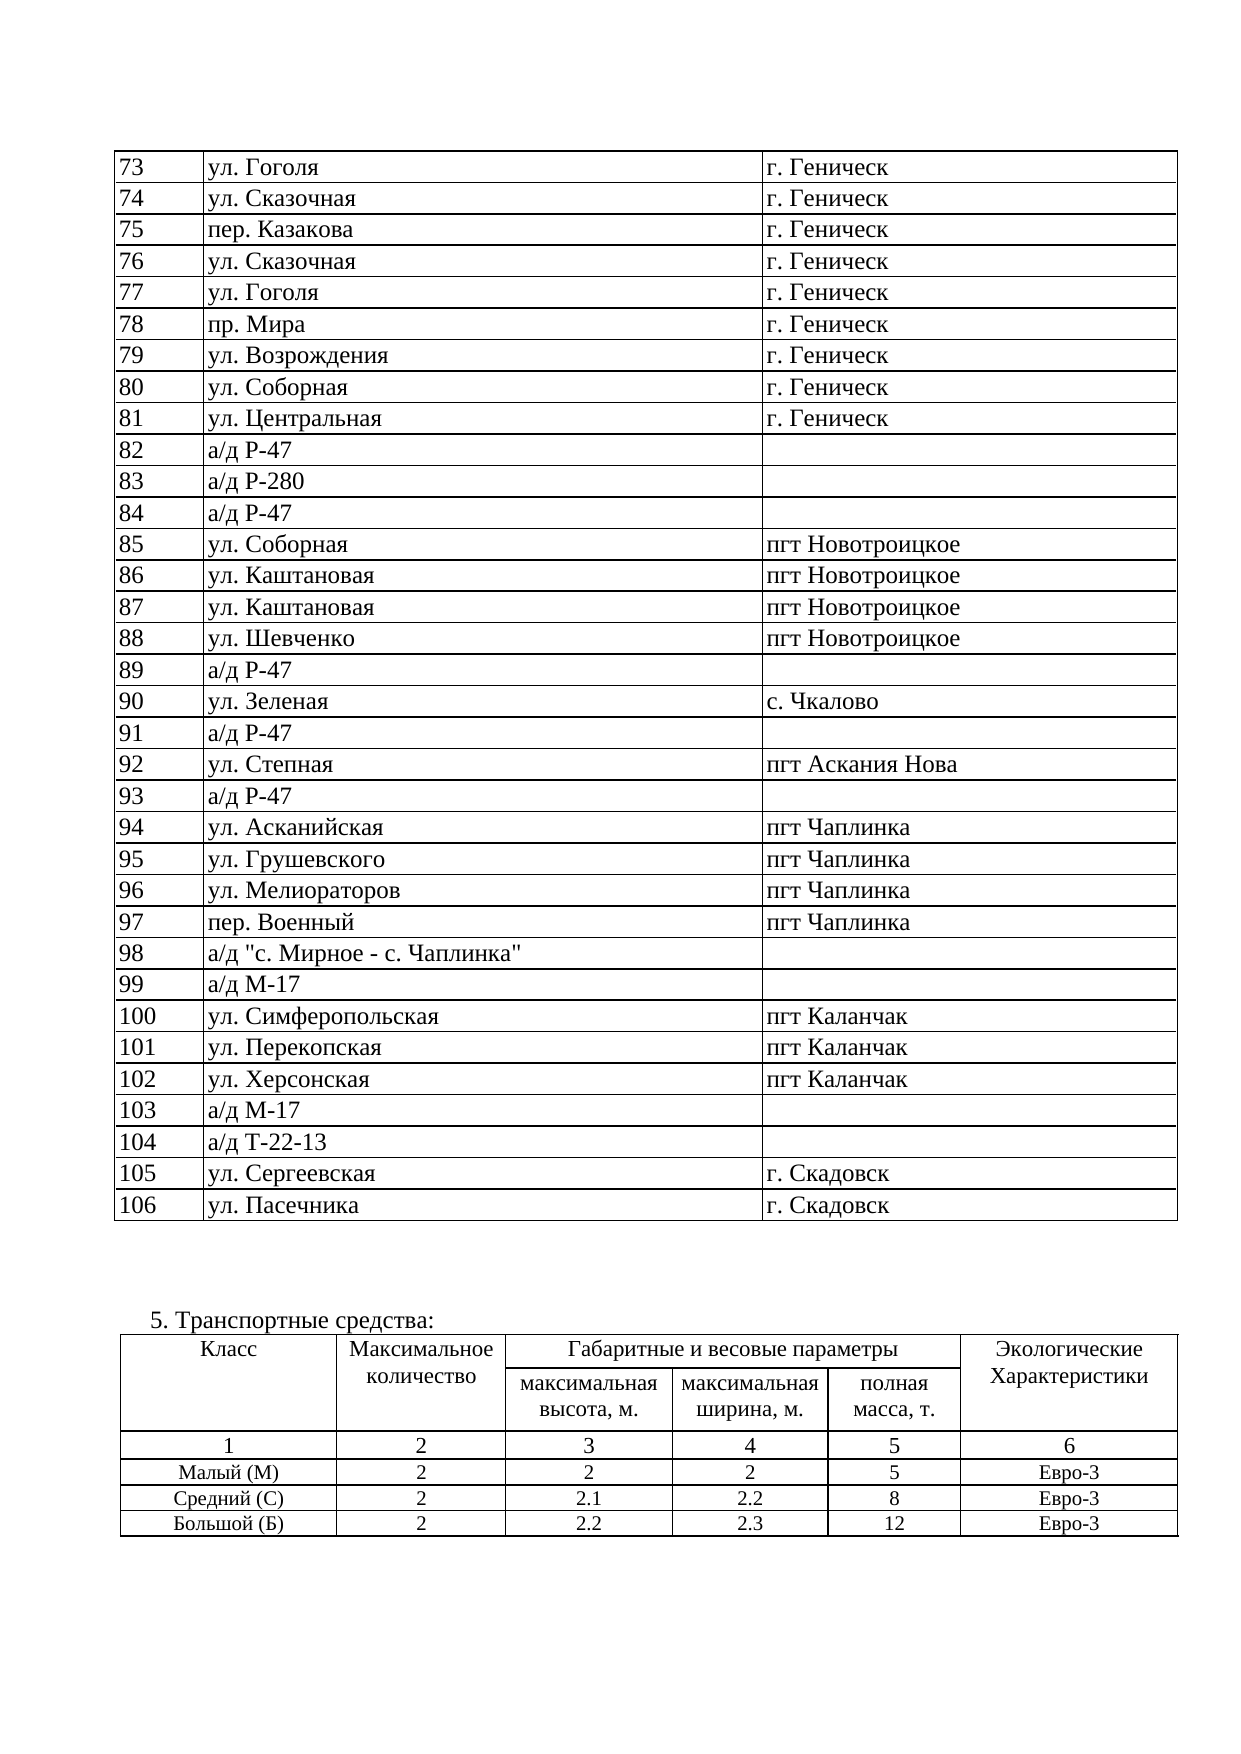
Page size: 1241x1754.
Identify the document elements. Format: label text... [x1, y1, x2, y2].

table_cell ул. Мелиораторов [204, 875, 762, 905]
table_cell ул. Соборная [204, 529, 762, 559]
table_cell [763, 433, 1177, 464]
table_cell 102 [115, 1063, 203, 1094]
table_cell 80 [115, 371, 203, 402]
table_cell а/д Р-47 [204, 781, 762, 811]
table_cell 3 [506, 1432, 672, 1458]
table_cell пр. Мира [204, 309, 762, 339]
table_cell 85 [115, 529, 203, 559]
table_cell ул. Центральная [204, 403, 762, 433]
table_cell 6 [961, 1432, 1177, 1458]
table_cell а/д Р-47 [204, 655, 762, 685]
table_cell ул. Возрождения [204, 340, 762, 370]
table_cell пгт Новотроицкое [763, 559, 1177, 590]
table_cell а/д "с. Мирное - с. Чаплинка" [204, 938, 762, 968]
table_cell г. Геническ [763, 276, 1177, 307]
table_cell ул. Соборная [204, 372, 762, 402]
table_cell [763, 779, 1177, 811]
table_cell а/д Р-280 [204, 466, 762, 496]
table_cell 81 [115, 403, 203, 433]
table_cell 75 [115, 214, 203, 244]
text 5. Транспортные средства: [150, 1305, 1090, 1334]
table_cell Евро-3 [961, 1486, 1177, 1509]
table_cell 2 [337, 1511, 505, 1535]
table_cell а/д М-17 [204, 1095, 762, 1125]
table_cell г. Геническ [763, 244, 1177, 276]
table_cell 2.3 [673, 1511, 827, 1535]
table_cell ул. Каштановая [204, 561, 762, 590]
table_cell 2 [506, 1460, 672, 1484]
table_cell 87 [115, 591, 203, 622]
table_cell г. Геническ [763, 213, 1177, 244]
table_cell полная масса, т. [829, 1369, 960, 1430]
table_cell г. Скадовск [763, 1188, 1177, 1219]
table_header Максимальное количество [337, 1335, 505, 1430]
table_cell 103 [115, 1095, 203, 1125]
table_cell ул. Симферопольская [204, 1001, 762, 1031]
table_cell 99 [115, 969, 203, 999]
table_cell 104 [115, 1126, 203, 1157]
table_cell [763, 465, 1177, 496]
table_cell 91 [115, 717, 203, 748]
table_header Класс [121, 1335, 336, 1430]
table_cell пгт Новотроицкое [763, 590, 1177, 622]
table_cell ул. Асканийская [204, 812, 762, 842]
table_cell пгт Новотроицкое [763, 528, 1177, 559]
table_cell ул. Сергеевская [204, 1158, 762, 1188]
table_cell пгт Чаплинка [763, 874, 1177, 905]
table_cell 82 [115, 434, 203, 464]
table_cell 83 [115, 466, 203, 496]
table_cell ул. Херсонская [204, 1064, 762, 1094]
table_cell [763, 653, 1177, 685]
table_cell а/д Р-47 [204, 435, 762, 464]
table_cell 105 [115, 1158, 203, 1188]
table_cell [763, 936, 1177, 968]
table_cell пгт Каланчак [763, 1031, 1177, 1062]
table_cell 1 [121, 1432, 336, 1458]
table_cell г. Геническ [763, 339, 1177, 370]
table_header Экологические Характеристики [961, 1335, 1177, 1430]
table_cell 88 [115, 623, 203, 653]
table_cell а/д Т-22-13 [204, 1127, 762, 1157]
table_cell Евро-3 [961, 1511, 1177, 1535]
table_cell ул. Сказочная [204, 246, 762, 276]
table_cell 2 [673, 1460, 827, 1484]
table_cell ул. Степная [204, 749, 762, 779]
table_header Габаритные и весовые параметры [506, 1335, 960, 1367]
table_cell 2 [337, 1432, 505, 1458]
table_cell ул. Зеленая [204, 686, 762, 716]
table_cell максимальная высота, м. [506, 1369, 672, 1430]
table_cell г. Геническ [763, 181, 1177, 213]
table_cell 92 [115, 749, 203, 779]
table_cell пгт Чаплинка [763, 905, 1177, 936]
table_cell пгт Чаплинка [763, 842, 1177, 873]
table_cell а/д Р-47 [204, 498, 762, 527]
table_cell а/д М-17 [204, 970, 762, 999]
table_cell [763, 1094, 1177, 1125]
table_cell Малый (М) [121, 1460, 336, 1484]
table_cell 77 [115, 277, 203, 307]
table_cell ул. Грушевского [204, 844, 762, 873]
table_cell [763, 968, 1177, 999]
table_cell 4 [673, 1432, 827, 1458]
table_cell г. Скадовск [763, 1157, 1177, 1188]
table_cell 86 [115, 560, 203, 590]
table_cell 98 [115, 938, 203, 968]
table_cell 79 [115, 340, 203, 370]
table_cell 97 [115, 906, 203, 936]
table_cell ул. Шевченко [204, 623, 762, 653]
table_cell [763, 716, 1177, 748]
table_cell 12 [829, 1511, 960, 1535]
table_cell 2 [337, 1460, 505, 1484]
table_cell г. Геническ [763, 152, 1177, 181]
table_cell ул. Пасечника [204, 1190, 762, 1219]
table_cell с. Чкалово [763, 685, 1177, 716]
table_cell 2.2 [506, 1511, 672, 1535]
table_cell 94 [115, 812, 203, 842]
table_cell г. Геническ [763, 370, 1177, 402]
table_cell 101 [115, 1032, 203, 1062]
table_cell 84 [115, 497, 203, 527]
table_cell 5 [829, 1460, 960, 1484]
table_cell 100 [115, 1000, 203, 1031]
table_cell 74 [115, 183, 203, 213]
table_cell ул. Гоголя [204, 152, 762, 181]
table_cell 5 [829, 1432, 960, 1458]
table_cell 2.2 [673, 1486, 827, 1509]
table_cell а/д Р-47 [204, 718, 762, 748]
table_cell г. Геническ [763, 402, 1177, 433]
table_cell ул. Перекопская [204, 1032, 762, 1062]
table_cell 76 [115, 245, 203, 276]
table_cell 93 [115, 780, 203, 811]
table_cell 8 [829, 1486, 960, 1509]
table_cell максимальная ширина, м. [673, 1369, 827, 1430]
table_cell 2.1 [506, 1486, 672, 1509]
table_cell пгт Каланчак [763, 999, 1177, 1031]
table_cell пгт Новотроицкое [763, 622, 1177, 653]
table_cell ул. Гоголя [204, 277, 762, 307]
table_cell пгт Каланчак [763, 1062, 1177, 1094]
table_cell 89 [115, 654, 203, 685]
table_cell 73 [115, 152, 203, 181]
table_cell 2 [337, 1486, 505, 1509]
table_cell пер. Казакова [204, 215, 762, 244]
table_cell пер. Военный [204, 907, 762, 936]
table_cell 95 [115, 843, 203, 873]
table_cell 90 [115, 686, 203, 716]
table_cell 78 [115, 308, 203, 339]
table_cell ул. Сказочная [204, 183, 762, 213]
table_cell [763, 496, 1177, 527]
table_cell пгт Аскания Нова [763, 748, 1177, 779]
table_cell Евро-3 [961, 1460, 1177, 1484]
table_cell ул. Каштановая [204, 592, 762, 622]
table_cell 96 [115, 875, 203, 905]
table_cell 106 [115, 1189, 203, 1219]
table_cell г. Геническ [763, 307, 1177, 339]
table_cell Большой (Б) [121, 1511, 336, 1535]
table_cell пгт Чаплинка [763, 811, 1177, 842]
table_cell Средний (С) [121, 1486, 336, 1509]
table_cell [763, 1125, 1177, 1157]
